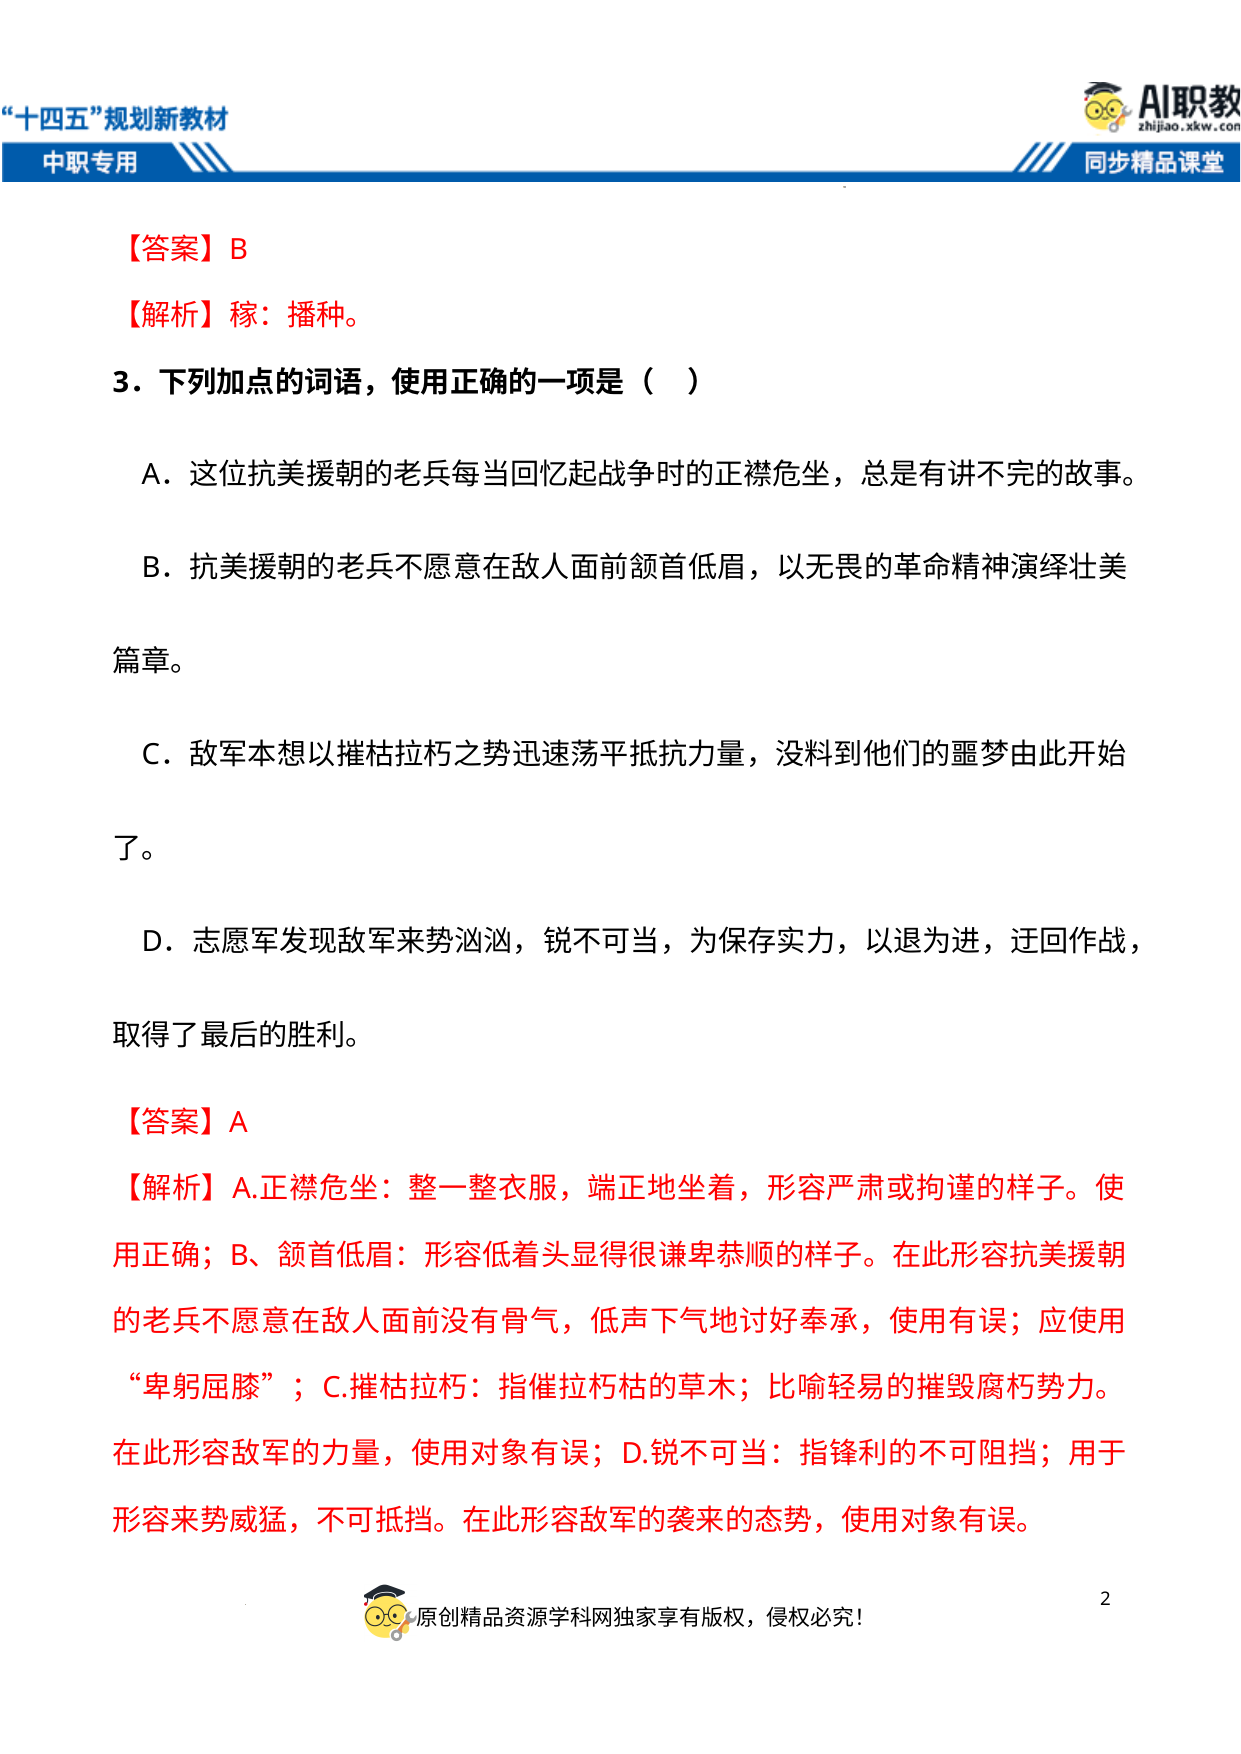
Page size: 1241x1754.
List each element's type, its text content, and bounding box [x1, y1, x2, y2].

text D．志愿军发现敌军来势汹汹，锐不可当，为保存实力，以退为进，迂回作战，取得了最后的胜利。 [112, 900, 1128, 1066]
text 3．下列加点的词语，使用正确的一项是（ ） [112, 346, 1128, 412]
text C．敌军本想以摧枯拉朽之势迅速荡平抵抗力量，没料到他们的噩梦由此开始了。 [112, 713, 1128, 879]
text 【解析】A.正襟危坐：整一整衣服，端正地坐着，形容严肃或拘谨的样子。使用正确；B、颔首低眉：形容低着头显得很谦卑恭顺的样子。在此形容抗美援朝的老兵不愿意在敌人面前没有骨气，低声下气地讨好奉承，使用有误；应使用“卑躬屈膝”；C.摧枯拉朽：指催拉朽枯的草木；比喻轻易的摧毁腐朽势力。在此形容敌军的力量，使用对象有误；D.锐不可当：指锋利的不可阻挡；用于形容来势威猛，不可抵挡。在此形容敌军的袭来的态势，使用对象有误。 [112, 1153, 1128, 1550]
picture [2, 82, 1241, 182]
text A．这位抗美援朝的老兵每当回忆起战争时的正襟危坐，总是有讲不完的故事。 [112, 434, 1128, 500]
picture [364, 1584, 417, 1642]
text 【答案】B [112, 214, 1128, 280]
text B．抗美援朝的老兵不愿意在敌人面前颔首低眉，以无畏的革命精神演绎壮美篇章。 [112, 526, 1128, 692]
text 【解析】稼：播种。 [112, 280, 1128, 346]
text 【答案】A [112, 1087, 1128, 1153]
